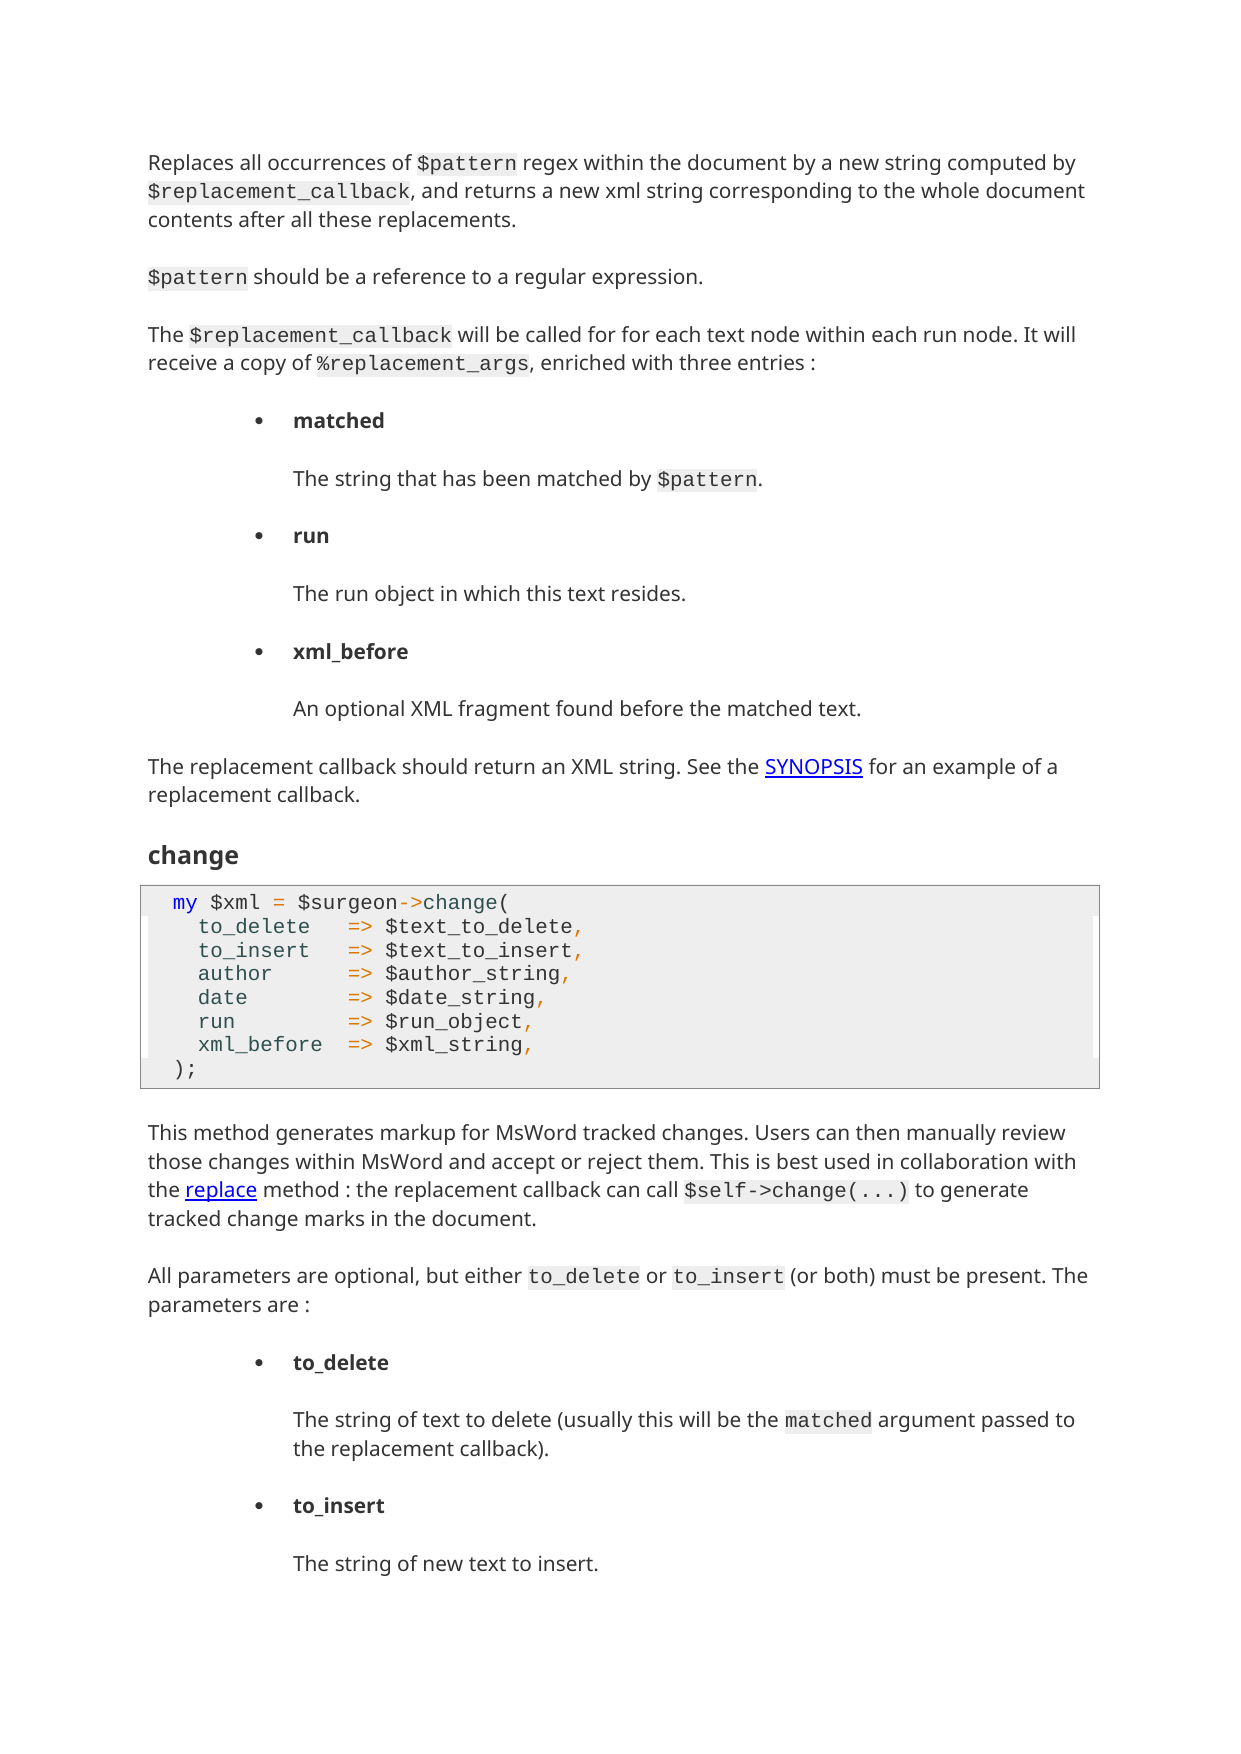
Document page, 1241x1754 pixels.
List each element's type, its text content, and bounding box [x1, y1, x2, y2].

text The $replacement_callback will be called for for each text node within each run node. It will receive a copy of %replacement_args, enriched with three entries : [148, 320, 1093, 377]
text The replacement callback should return an XML string. See the SYNOPSIS for an example of a replacement callback. [148, 752, 1093, 809]
text date => $date_string, [148, 987, 1093, 1011]
text The string of new text to insert. [293, 1549, 1093, 1577]
text ); [141, 1050, 1099, 1088]
list to_insert [255, 1491, 1093, 1520]
text to_insert => $text_to_insert, [148, 940, 1093, 963]
text to_delete => $text_to_delete, [148, 916, 1093, 940]
text An optional XML fragment found before the matched text. [293, 694, 1093, 723]
text Replaces all occurrences of $pattern regex within the document by a new string computed by $replacement_callback, and returns a new xml string corresponding to the whole document contents after all these replacements. [148, 148, 1093, 233]
text change [148, 838, 1093, 872]
list to_delete [255, 1348, 1093, 1376]
list matched [255, 406, 1093, 435]
text The string of text to delete (usually this will be the matched argument passed to the replacement callback). [293, 1405, 1093, 1462]
text This method generates markup for MsWord tracked changes. Users can then manually review those changes within MsWord and accept or reject them. This is best used in collaboration with the replace method : the replacement callback can call $self->change(...) to generate tracked change marks in the document. [148, 1118, 1093, 1232]
text xml_before => $xml_string, [148, 1034, 1093, 1050]
text The run object in which this text resides. [293, 579, 1093, 608]
text run => $run_object, [148, 1011, 1093, 1034]
text $pattern should be a reference to a regular expression. [148, 262, 1093, 291]
list run [255, 522, 1093, 550]
text All parameters are optional, but either to_delete or to_insert (or both) must be present. The parameters are : [148, 1262, 1093, 1318]
text my $xml = $surgeon->change( [141, 886, 1099, 916]
text author => $author_string, [148, 963, 1093, 987]
text The string that has been matched by $pattern. [293, 464, 1093, 492]
list xml_before [255, 637, 1093, 665]
